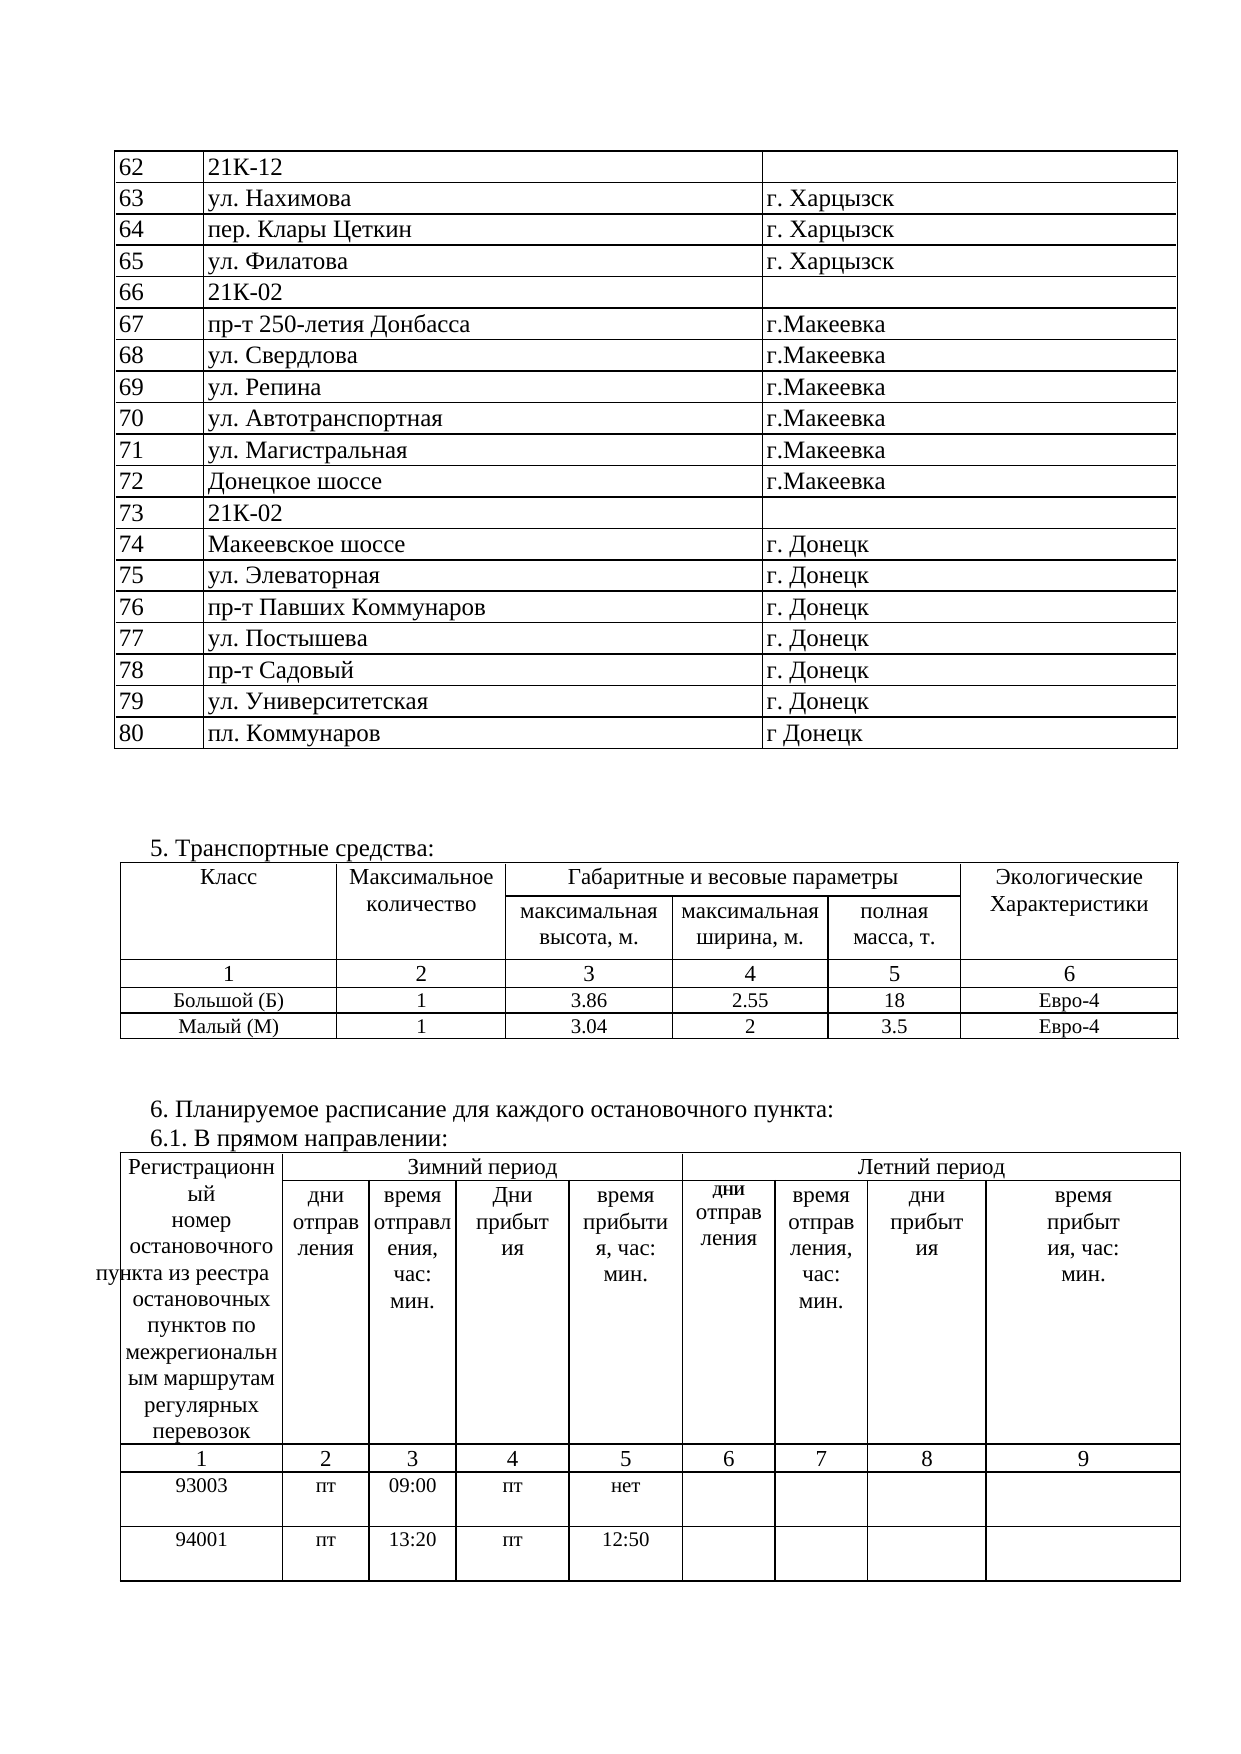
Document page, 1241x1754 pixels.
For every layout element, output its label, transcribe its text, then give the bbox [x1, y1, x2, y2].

table_cell 2.55 [673, 988, 827, 1012]
table_cell г Донецк [763, 716, 1177, 748]
table_cell г.Макеевка [763, 465, 1177, 496]
table_cell ул. Элеваторная [204, 561, 762, 590]
text 6. Планируемое расписание для каждого остановочного пункта: [150, 1094, 1090, 1123]
table_cell 94001 [121, 1527, 282, 1580]
table_cell [763, 152, 1177, 181]
table_cell 21К-02 [204, 277, 762, 307]
table_header Габаритные и весовые параметры [506, 863, 960, 895]
table_cell [987, 1473, 1180, 1526]
table_cell 71 [115, 434, 203, 464]
table_cell Малый (М) [121, 1014, 336, 1038]
table_cell 18 [829, 988, 960, 1012]
table_cell пт [283, 1527, 368, 1580]
table_cell нет [570, 1473, 682, 1526]
table_cell время прибыти я, час: мин. [570, 1181, 682, 1443]
table_cell г. Донецк [763, 559, 1177, 590]
table_cell г. Донецк [763, 590, 1177, 622]
table_cell пл. Коммунаров [204, 718, 762, 748]
table_cell 13:20 [370, 1527, 455, 1580]
table_cell г.Макеевка [763, 433, 1177, 464]
table_cell 64 [115, 214, 203, 244]
table_cell Дни прибыт ия [457, 1181, 568, 1443]
text 6.1. В прямом направлении: [150, 1123, 1090, 1152]
table_cell 6 [683, 1445, 774, 1471]
table_cell ул. Постышева [204, 623, 762, 653]
table_cell [776, 1473, 867, 1526]
table_cell 76 [115, 591, 203, 622]
table_cell ул. Нахимова [204, 183, 762, 213]
table_cell Донецкое шоссе [204, 466, 762, 496]
table_cell 70 [115, 403, 203, 433]
table_cell ул. Магистральная [204, 435, 762, 464]
table_cell [763, 496, 1177, 527]
table_cell 5 [829, 960, 960, 986]
table_cell 21К-12 [204, 152, 762, 181]
table_cell г. Харцызск [763, 244, 1177, 276]
table_cell г. Харцызск [763, 213, 1177, 244]
table_cell максимальная ширина, м. [673, 897, 827, 958]
table_cell 72 [115, 466, 203, 496]
text 5. Транспортные средства: [150, 833, 1090, 862]
table_cell ул. Университетская [204, 686, 762, 716]
table_cell пер. Клары Цеткин [204, 215, 762, 244]
table_cell полная масса, т. [829, 897, 960, 958]
table_cell 7 [776, 1445, 867, 1471]
table_cell 74 [115, 529, 203, 559]
table_cell [683, 1473, 774, 1526]
table_cell [868, 1473, 985, 1526]
table_cell 2 [673, 1014, 827, 1038]
table_cell 12:50 [570, 1527, 682, 1580]
table_cell 66 [115, 277, 203, 307]
table_cell 75 [115, 560, 203, 590]
table_cell 79 [115, 686, 203, 716]
table_cell время отправ ления, час: мин. [776, 1181, 867, 1443]
table_header Максимальное количество [337, 863, 505, 958]
table_cell 62 [115, 152, 203, 181]
table_cell дни отправ ления [283, 1181, 368, 1443]
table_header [121, 1153, 282, 1443]
table_cell [868, 1527, 985, 1580]
table_cell 3 [370, 1445, 455, 1471]
table_cell [987, 1527, 1180, 1580]
table_cell Большой (Б) [121, 988, 336, 1012]
table_cell максимальная высота, м. [506, 897, 672, 958]
table_cell 1 [337, 1014, 505, 1038]
table_cell пр-т Садовый [204, 655, 762, 685]
table_cell пт [457, 1527, 568, 1580]
table_cell 78 [115, 654, 203, 685]
table_cell 4 [673, 960, 827, 986]
table_cell 69 [115, 371, 203, 402]
table_cell 1 [121, 1445, 282, 1471]
table_cell 1 [337, 988, 505, 1012]
table_cell 5 [570, 1445, 682, 1471]
table_cell г. Донецк [763, 685, 1177, 716]
table_cell Евро-4 [961, 988, 1177, 1012]
table_cell [683, 1527, 774, 1580]
table_cell 68 [115, 340, 203, 370]
table_cell 3.86 [506, 988, 672, 1012]
table_cell г.Макеевка [763, 370, 1177, 402]
table_cell г. Харцызск [763, 181, 1177, 213]
table_cell 2 [283, 1445, 368, 1471]
table_cell [763, 276, 1177, 307]
table_cell 73 [115, 497, 203, 527]
table_cell ул. Репина [204, 372, 762, 402]
table_cell 63 [115, 183, 203, 213]
table_cell 8 [868, 1445, 985, 1471]
table_cell дни прибыт ия [868, 1181, 985, 1443]
table_cell 80 [115, 717, 203, 748]
table_cell г.Макеевка [763, 402, 1177, 433]
table_cell ул. Автотранспортная [204, 403, 762, 433]
table_cell 1 [121, 960, 336, 986]
table_cell 09:00 [370, 1473, 455, 1526]
table_cell пт [283, 1473, 368, 1526]
table_cell 3 [506, 960, 672, 986]
table_cell [776, 1527, 867, 1580]
table_header Зимний период [283, 1153, 682, 1180]
table_cell 67 [115, 308, 203, 339]
table_cell ул. Свердлова [204, 340, 762, 370]
table_cell 93003 [121, 1473, 282, 1526]
table_cell 2 [337, 960, 505, 986]
table_cell Евро-4 [961, 1014, 1177, 1038]
table_cell пт [457, 1473, 568, 1526]
table_cell 3.04 [506, 1014, 672, 1038]
table_cell время отправл ения, час: мин. [370, 1181, 455, 1443]
table_cell 6 [961, 960, 1177, 986]
table_cell 21К-02 [204, 498, 762, 527]
table_cell время прибыт ия, час: мин. [987, 1181, 1180, 1443]
table_cell ДНИ отправ ления [683, 1181, 774, 1443]
table_cell г.Макеевка [763, 307, 1177, 339]
table_cell 77 [115, 623, 203, 653]
table_header Летний период [683, 1153, 1180, 1180]
table_cell 4 [457, 1445, 568, 1471]
table_cell ул. Филатова [204, 246, 762, 276]
table_cell пр-т Павших Коммунаров [204, 592, 762, 622]
table_cell г.Макеевка [763, 339, 1177, 370]
table_header Класс [121, 863, 336, 958]
table_cell 9 [987, 1445, 1180, 1471]
table_cell г. Донецк [763, 528, 1177, 559]
table_cell Макеевское шоссе [204, 529, 762, 559]
table_cell 65 [115, 245, 203, 276]
table_cell пр-т 250-летия Донбасса [204, 309, 762, 339]
table_header Экологические Характеристики [961, 863, 1177, 958]
table_cell г. Донецк [763, 622, 1177, 653]
table_cell 3.5 [829, 1014, 960, 1038]
table_cell г. Донецк [763, 653, 1177, 685]
